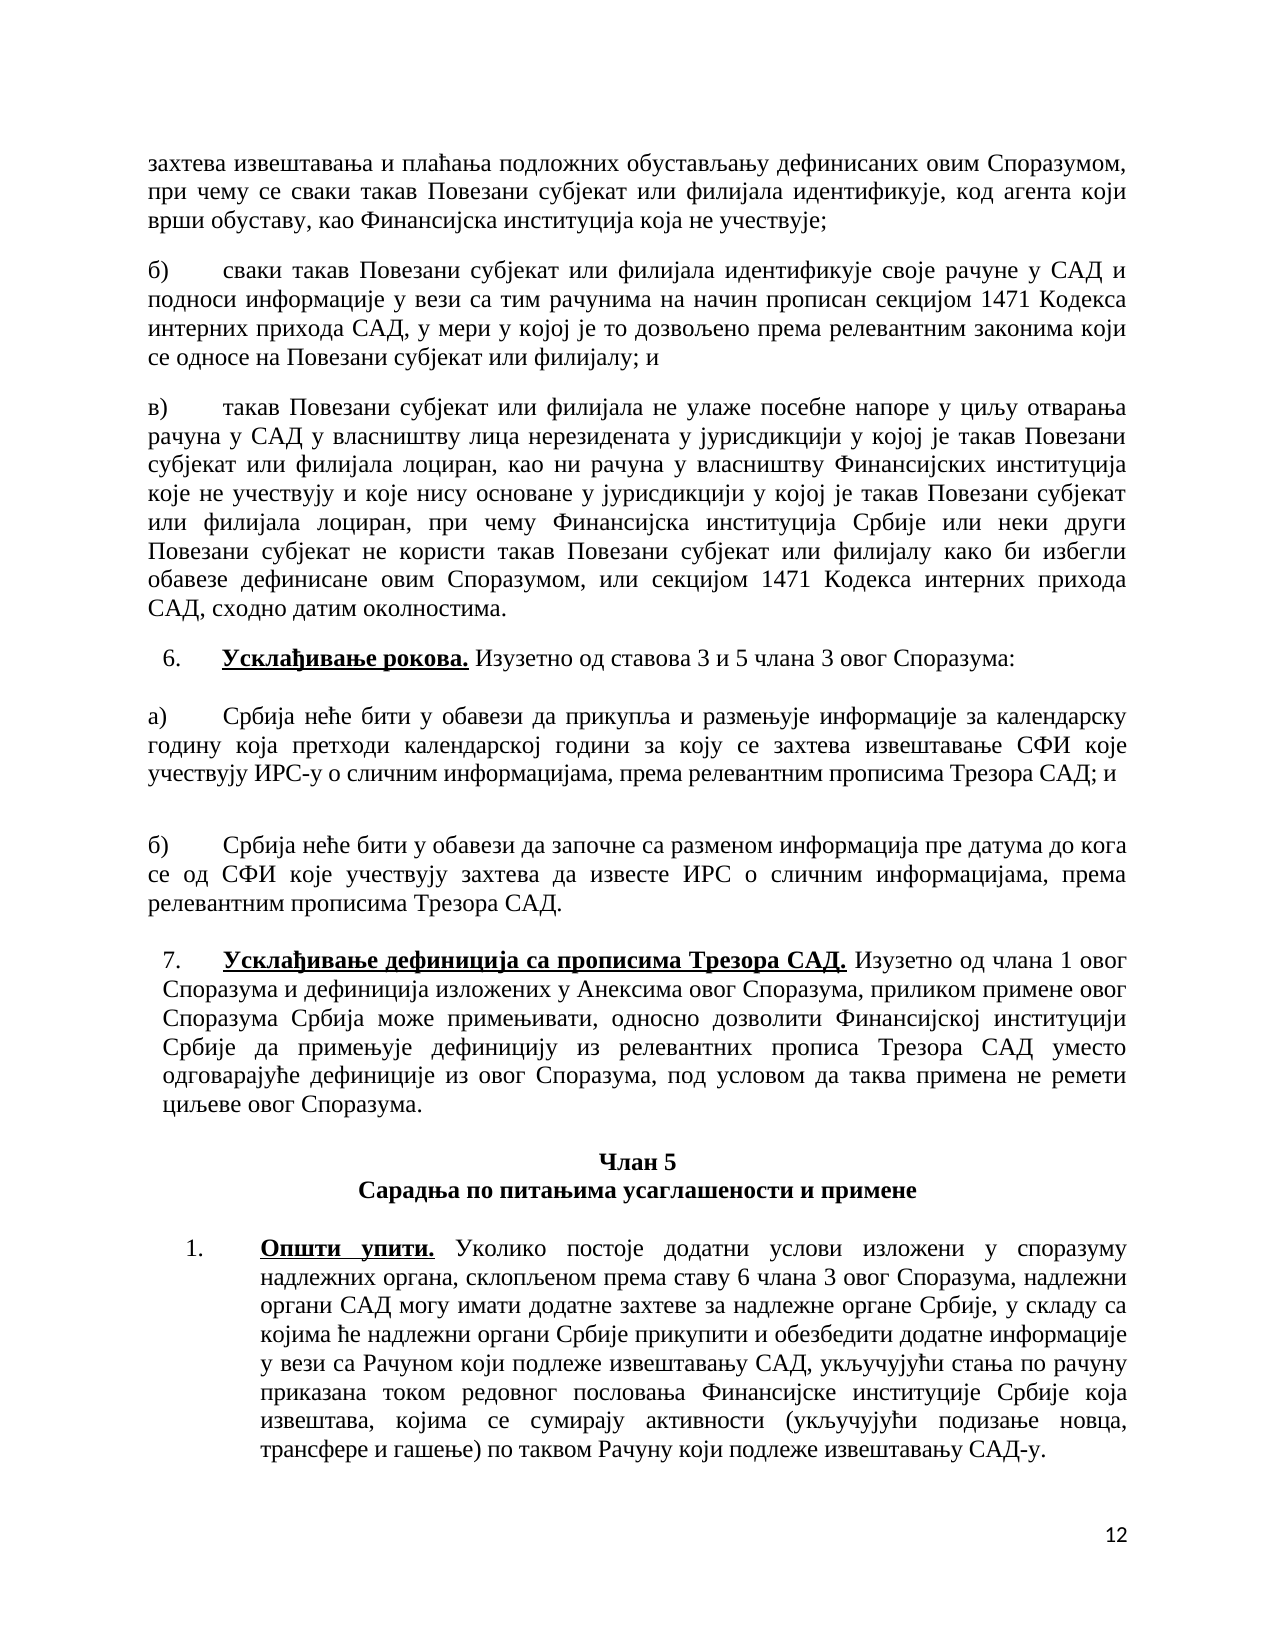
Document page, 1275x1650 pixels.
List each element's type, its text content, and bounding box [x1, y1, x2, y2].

text б) Србија неће бити у обавези да започне са разменом информација пре датума до кога се од СФИ које учествују захтева да известе ИРС о сличним информацијама, према релевантним прописима Трезора САД. [148, 830, 1127, 917]
text а) Србија неће бити у обавези да прикупља и размењује информације за календарску годину која претходи календарској години за коју се захтева извештавање СФИ које учествују ИРС-у о сличним информацијама, према релевантним прописима Трезора САД; и [148, 701, 1127, 787]
list Општи упити. Уколико постоје додатни услови изложени у споразуму надлежних органа, склопљеном према ставу 6 члана 3 овог Споразума, надлежни органи САД могу имати додатне захтеве за надлежне органе Србије, у складу са којима ће надлежни органи Србије прикупити и обезбедити додатне информације у вези са Рачуном који подлеже извештавању САД, укључујући стања по рачуну приказана током редовног пословања Финансијске институције Србије која извештава, којима се сумирају активности (укључујући подизање новца, трансфере и гашење) по таквом Рачуну који подлеже извештавању САД-у. [185, 1233, 1127, 1463]
text 7. Усклађивање дефиниција са прописима Трезора САД. Изузетно од члана 1 овог Споразума и дефиниција изложених у Анексима овог Споразума, приликом примене овог Споразума Србија може примењивати, односно дозволити Финансијској институцији Србије да примењује дефиницију из релевантних прописа Трезора САД уместо одговарајуће дефиниције из овог Споразума, под условом да таква примена не ремети циљеве овог Споразума. [162, 945, 1127, 1118]
text Сарадња по питањима усаглашености и примене [148, 1175, 1127, 1204]
text 6. Усклађивање рокова. Изузетно од ставова 3 и 5 члана 3 овог Споразума: [162, 643, 1127, 672]
text в) такав Повезани субјекат или филијала не улаже посебне напоре у циљу отварања рачуна у САД у власништву лица нерезидената у јурисдикцији у којој је такав Повезани субјекат или филијала лоциран, као ни рачуна у власништву Финансијских институција које не учествују и које нису основане у јурисдикцији у којој је такав Повезани субјекат или филијала лоциран, при чему Финансијска институција Србије или неки други Повезани субјекат не користи такав Повезани субјекат или филијалу како би избегли обавезе дефинисане овим Споразумом, или секцијом 1471 Кодекса интерних прихода САД, сходно датим околностима. [148, 392, 1127, 622]
text Члан 5 [148, 1147, 1127, 1175]
text б) сваки такав Повезани субјекат или филијала идентификује своје рачуне у САД и подноси информације у вези са тим рачунима на начин прописан секцијом 1471 Кодекса интерних прихода САД, у мери у којој је то дозвољено према релевантним законима који се односе на Повезани субјекат или филијалу; и [148, 255, 1127, 370]
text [148, 148, 1127, 234]
